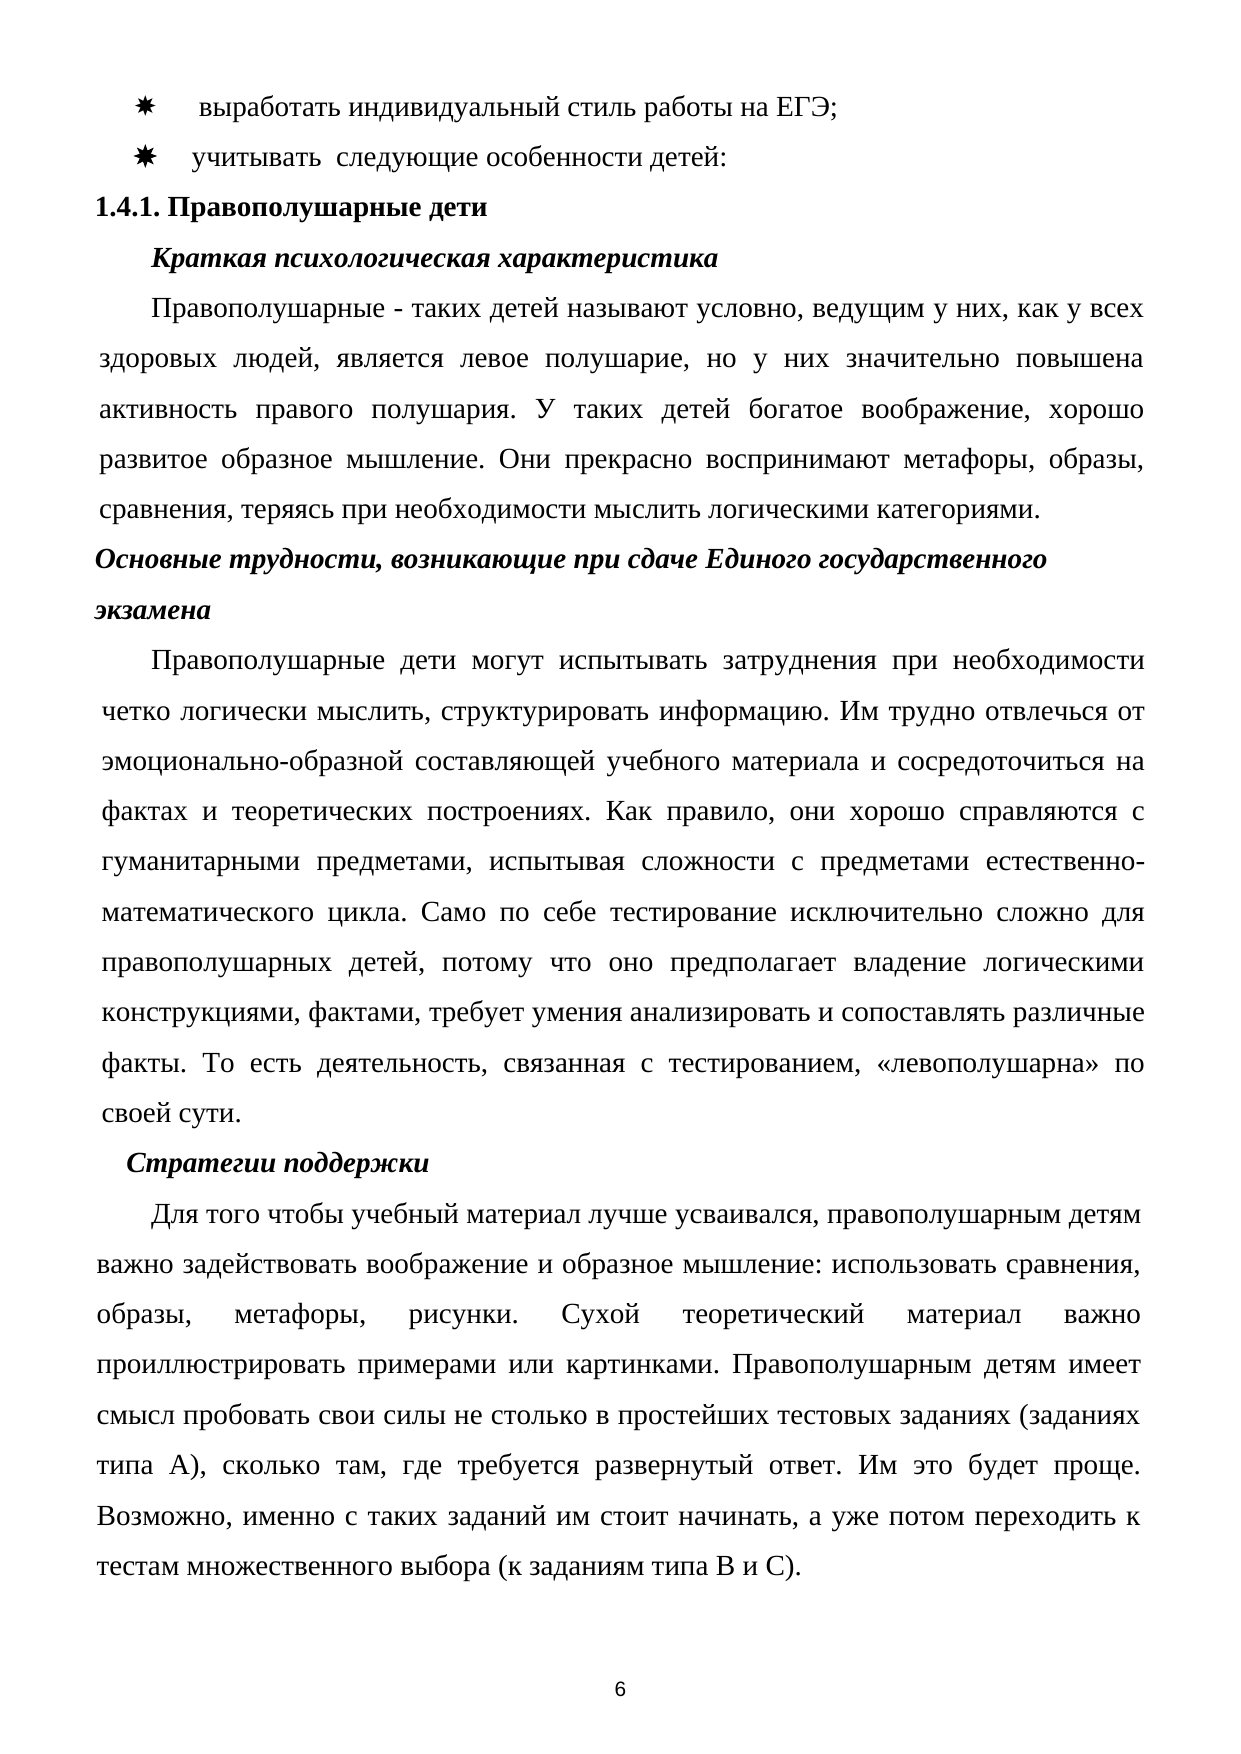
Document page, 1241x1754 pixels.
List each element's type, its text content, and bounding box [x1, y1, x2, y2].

text 1.4.1. Правополушарные дети [94, 189, 1146, 223]
text Правополушарные - таких детей называют условно, ведущим у них, как у всех здоровых людей, является левое полушарие, но у них значительно повышена активность правого полушария. У таких детей богатое воображение, хорошо развитое образное мышление. Они прекрасно воспринимают метафоры, образы, сравнения, теряясь при необходимости мыслить логическими категориями. [99, 290, 1145, 525]
text Краткая психологическая характеристика [94, 240, 1146, 273]
list учитывать следующие особенности детей: [132, 139, 1146, 173]
text Правополушарные дети могут испытывать затруднения при необходимости четко логически мыслить, структурировать информацию. Им трудно отвлечься от эмоционально-образной составляющей учебного материала и сосредоточиться на фактах и теоретических построениях. Как правило, они хорошо справляются с гуманитарными предметами, испытывая сложности с предметами естественно-математического цикла. Само по себе тестирование исключительно сложно для правополушарных детей, потому что оно предполагает владение логическими конструкциями, фактами, требует умения анализировать и сопоставлять различные факты. То есть деятельность, связанная с тестированием, «левополушарна» по своей сути. [101, 642, 1146, 1129]
list выработать индивидуальный стиль работы на ЕГЭ; [132, 89, 1146, 122]
text Стратегии поддержки [126, 1145, 1146, 1179]
text Для того чтобы учебный материал лучше усваивался, правополушарным детям важно задействовать воображение и образное мышление: использовать сравнения, образы, метафоры, рисунки. Сухой теоретический материал важно проиллюстрировать примерами или картинками. Правополушарным детям имеет смысл пробовать свои силы не столько в простейших тестовых заданиях (заданиях типа А), сколько там, где требуется развернутый ответ. Им это будет проще. Возможно, именно с таких заданий им стоит начинать, а уже потом переходить к тестам множественного выбора (к заданиям типа В и С). [96, 1196, 1142, 1581]
text Основные трудности, возникающие при сдаче Единого государственного экзамена [94, 542, 1145, 626]
